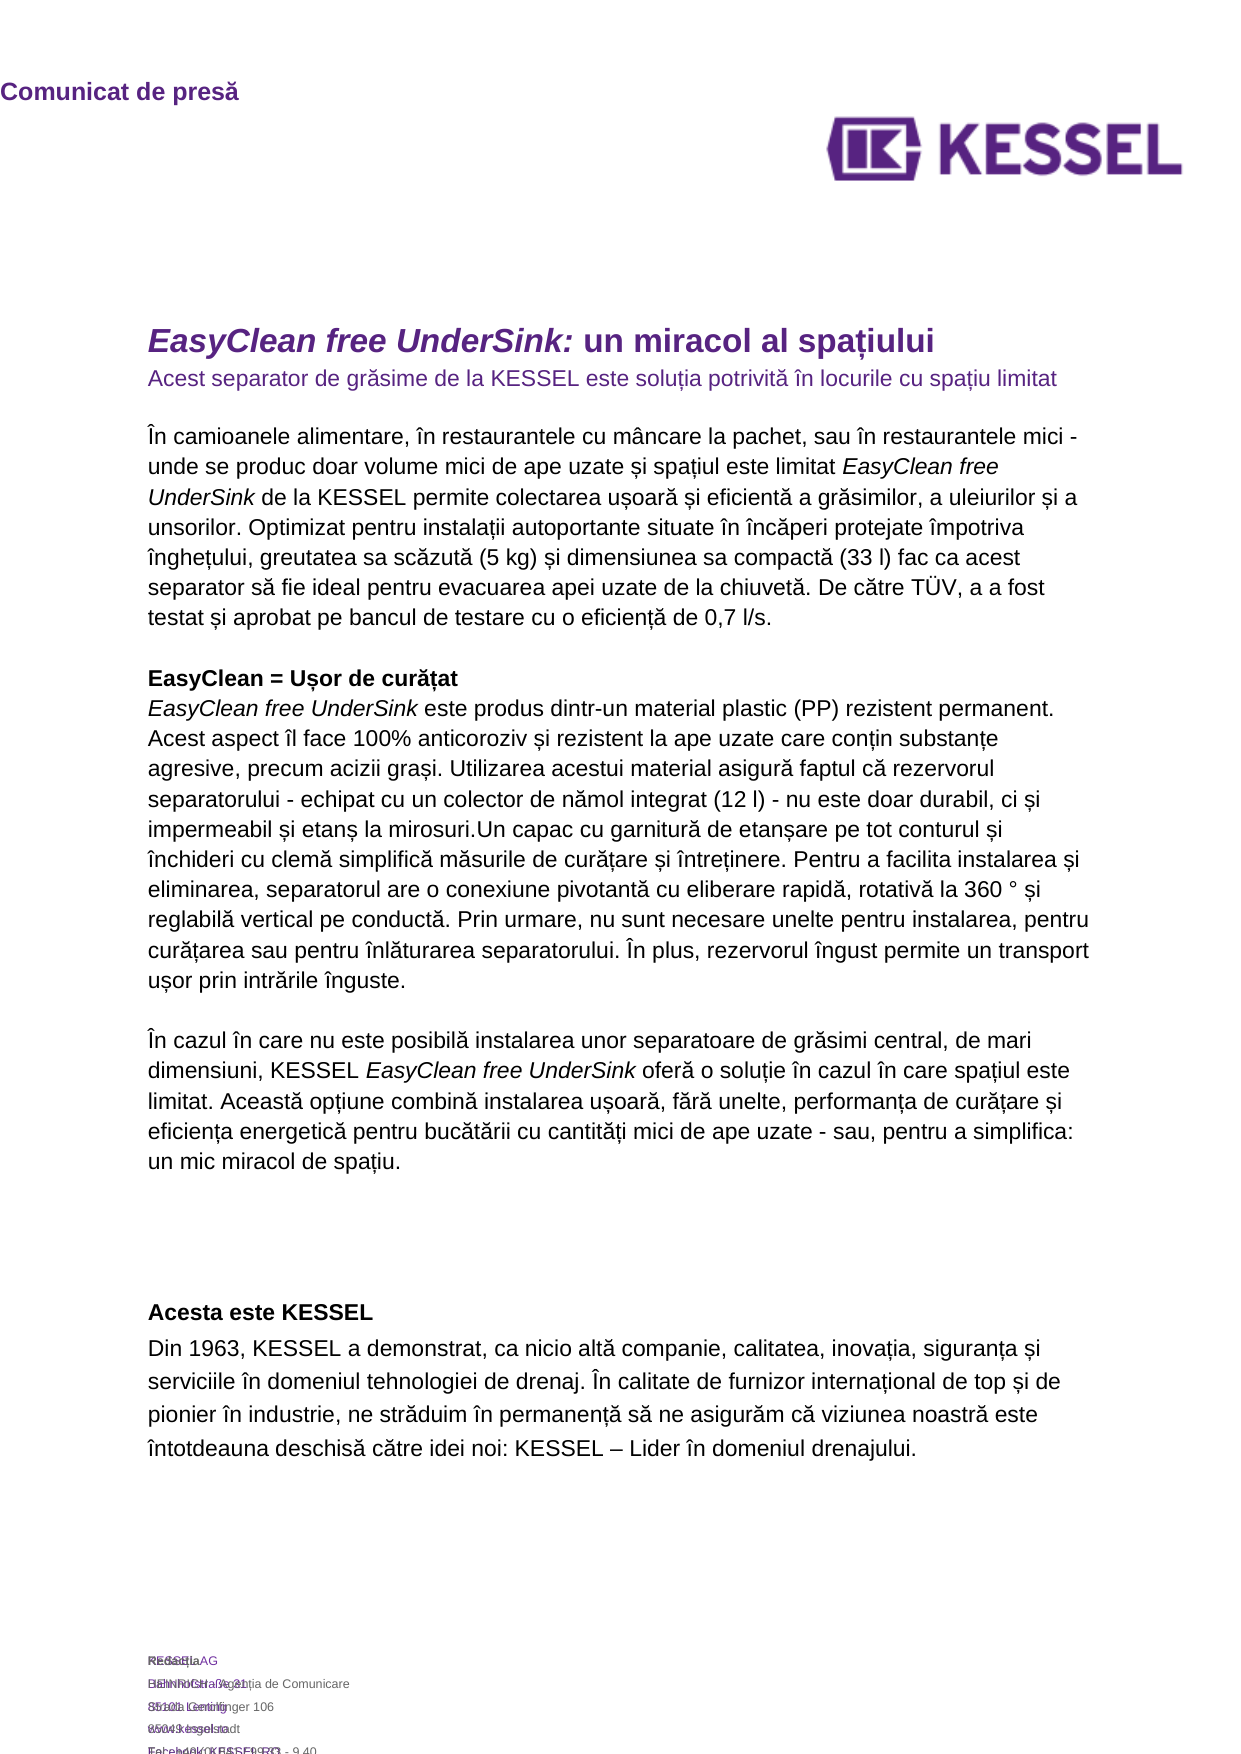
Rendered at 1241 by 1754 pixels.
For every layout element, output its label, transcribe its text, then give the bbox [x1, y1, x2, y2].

text Din 1963, KESSEL a demonstrat, ca nicio altă companie, calitatea, inovația, siguranța și serviciile în domeniul tehnologiei de drenaj. În calitate de furnizor internațional de top și de pionier în industrie, ne străduim în permanență să ne asigurăm că viziunea noastră este întotdeauna deschisă către idei noi: KESSEL – Lider în domeniul drenajului. [148, 1329, 1092, 1463]
text În camioanele alimentare, în restaurantele cu mâncare la pachet, sau în restaurantele mici - unde se produc doar volume mici de ape uzate și spațiul este limitat EasyClean free UnderSink de la KESSEL permite colectarea ușoară și eficientă a grăsimilor, a uleiurilor și a unsorilor. Optimizat pentru instalații autoportante situate în încăperi protejate împotriva înghețului, greutatea sa scăzută (5 kg) și dimensiunea sa compactă (33 l) fac ca acest separator să fie ideal pentru evacuarea apei uzate de la chiuvetă. De către TÜV, a a fost testat și aprobat pe bancul de testare cu o eficiență de 0,7 l/s. [148, 423, 1092, 631]
text EasyClean free UnderSink este produs dintr-un material plastic (PP) rezistent permanent. Acest aspect îl face 100% anticoroziv și rezistent la ape uzate care conțin substanțe agresive, precum acizii grași. Utilizarea acestui material asigură faptul că rezervorul separatorului - echipat cu un colector de nămol integrat (12 l) - nu este doar durabil, ci și impermeabil și etanș la mirosuri.Un capac cu garnitură de etanșare pe tot conturul și închideri cu clemă simplifică măsurile de curățare și întreținere. Pentru a facilita instalarea și eliminarea, separatorul are o conexiune pivotantă cu eliberare rapidă, rotativă la 360 ° și reglabilă vertical pe conductă. Prin urmare, nu sunt necesare unelte pentru instalarea, pentru curățarea sau pentru înlăturarea separatorului. În plus, rezervorul îngust permite un transport ușor prin intrările înguste. [148, 695, 1092, 993]
text Acesta este KESSEL [148, 1299, 1092, 1326]
subtitle EasyClean free UnderSink: un miracol al spațiului [148, 326, 1092, 359]
text În cazul în care nu este posibilă instalarea unor separatoare de grăsimi central, de mari dimensiuni, KESSEL EasyClean free UnderSink oferă o soluție în cazul în care spațiul este limitat. Această opțiune combină instalarea ușoară, fără unelte, performanța de curățare și eficiența energetică pentru bucătării cu cantități mici de ape uzate - sau, pentru a simplifica: un mic miracol de spațiu. [148, 1027, 1092, 1174]
subtitle Acest separator de grăsime de la KESSEL este soluția potrivită în locurile cu spațiu limitat [148, 359, 1092, 393]
text EasyClean = Ușor de curățat [148, 665, 1092, 691]
